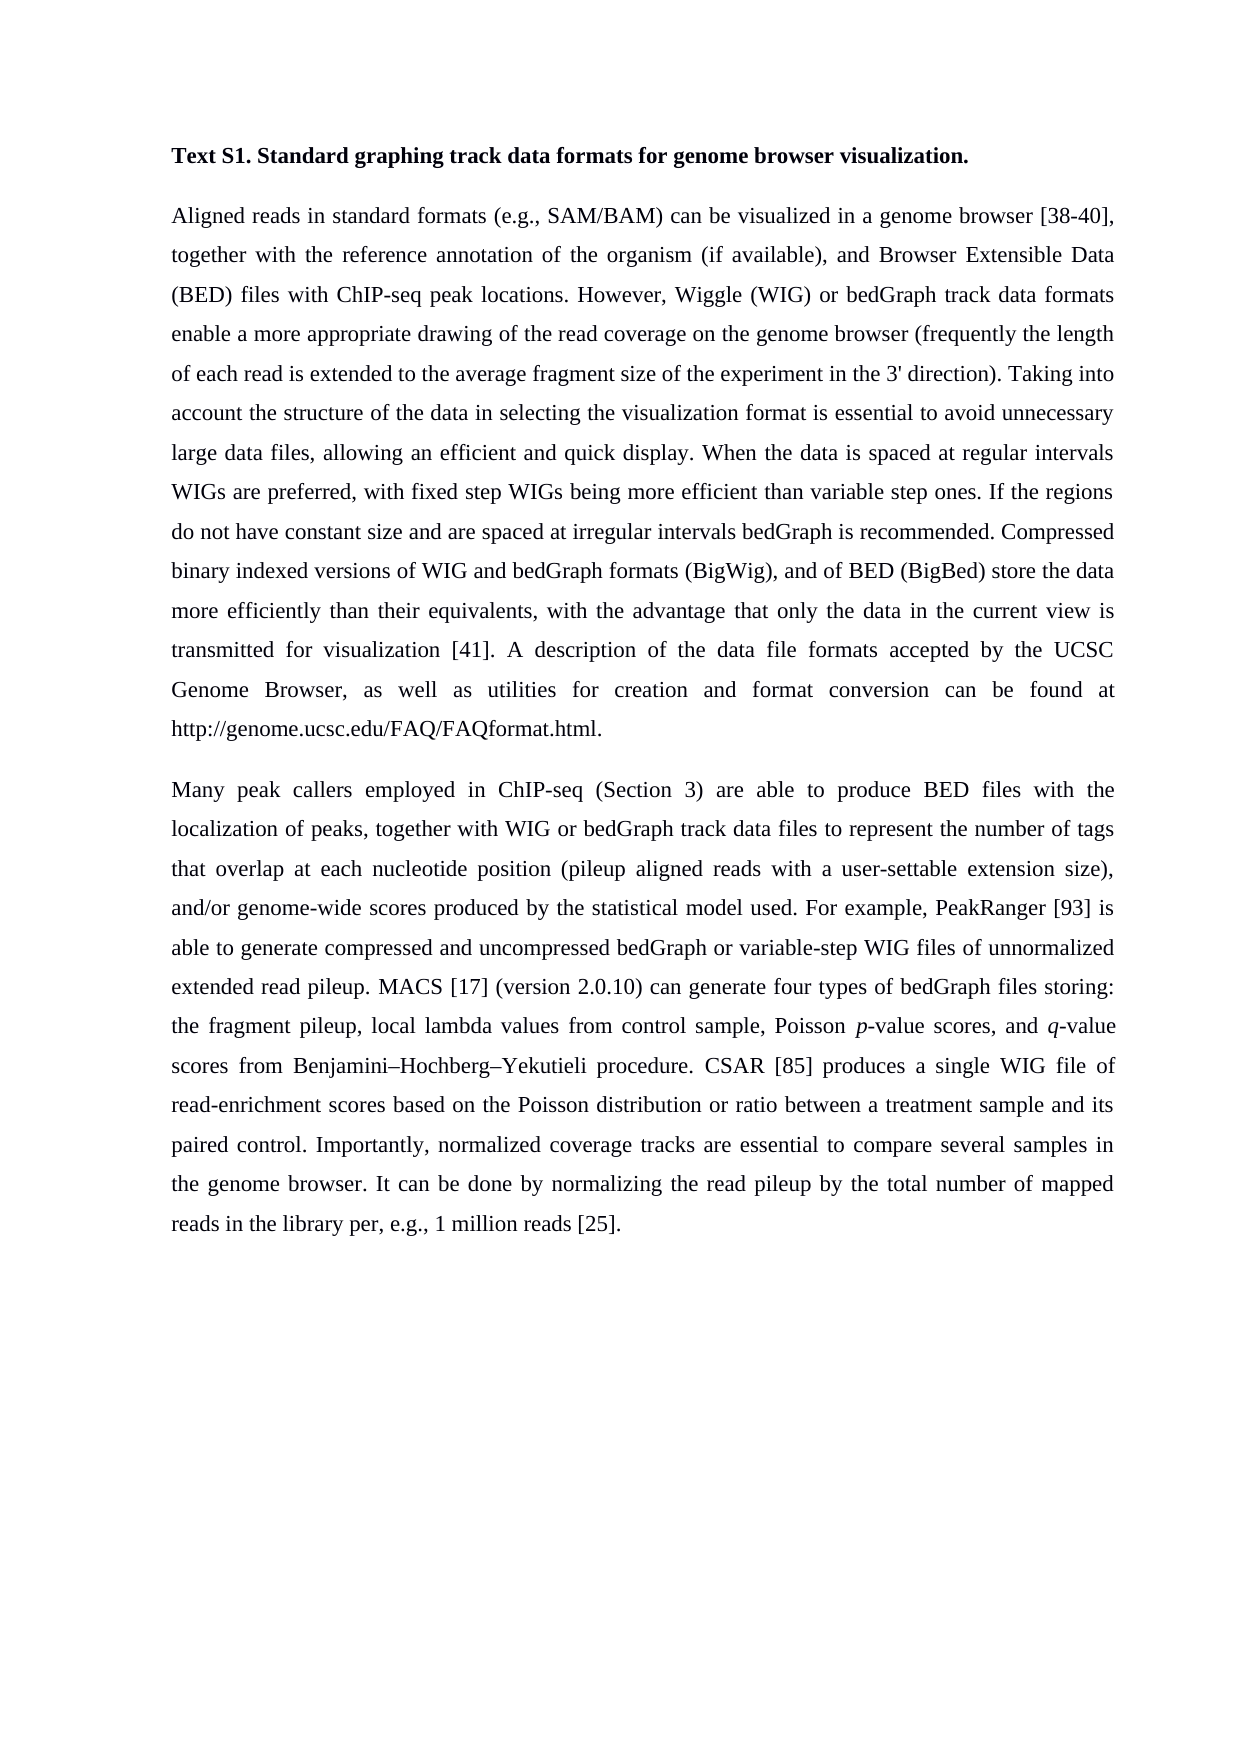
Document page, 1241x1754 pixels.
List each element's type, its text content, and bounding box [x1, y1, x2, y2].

text Text S1. Standard graphing track data formats for genome browser visualization. [171, 142, 1116, 168]
text Aligned reads in standard formats (e.g., SAM/BAM) can be visualized in a genome browser [38-40], together with the reference annotation of the organism (if available), and Browser Extensible Data (BED) files with ChIP-seq peak locations. However, Wiggle (WIG) or bedGraph track data formats enable a more appropriate drawing of the read coverage on the genome browser (frequently the length of each read is extended to the average fragment size of the experiment in the 3' direction). Taking into account the structure of the data in selecting the visualization format is essential to avoid unnecessary large data files, allowing an efficient and quick display. When the data is spaced at regular intervals WIGs are preferred, with fixed step WIGs being more efficient than variable step ones. If the regions do not have constant size and are spaced at irregular intervals bedGraph is recommended. Compressed binary indexed versions of WIG and bedGraph formats (BigWig), and of BED (BigBed) store the data more efficiently than their equivalents, with the advantage that only the data in the current view is transmitted for visualization [41]. A description of the data file formats accepted by the UCSC Genome Browser, as well as utilities for creation and format conversion can be found at http://genome.ucsc.edu/FAQ/FAQformat.html. [171, 202, 1116, 742]
text Many peak callers employed in ChIP-seq (Section 3) are able to produce BED files with the localization of peaks, together with WIG or bedGraph track data files to represent the number of tags that overlap at each nucleotide position (pileup aligned reads with a user-settable extension size), and/or genome-wide scores produced by the statistical model used. For example, PeakRanger [93] is able to generate compressed and uncompressed bedGraph or variable-step WIG files of unnormalized extended read pileup. MACS [17] (version 2.0.10) can generate four types of bedGraph files storing: the fragment pileup, local lambda values from control sample, Poisson p-value scores, and q-value scores from Benjamini–Hochberg–Yekutieli procedure. CSAR [85] produces a single WIG file of read-enrichment scores based on the Poisson distribution or ratio between a treatment sample and its paired control. Importantly, normalized coverage tracks are essential to compare several samples in the genome browser. It can be done by normalizing the read pileup by the total number of mapped reads in the library per, e.g., 1 million reads [25]. [171, 776, 1116, 1236]
